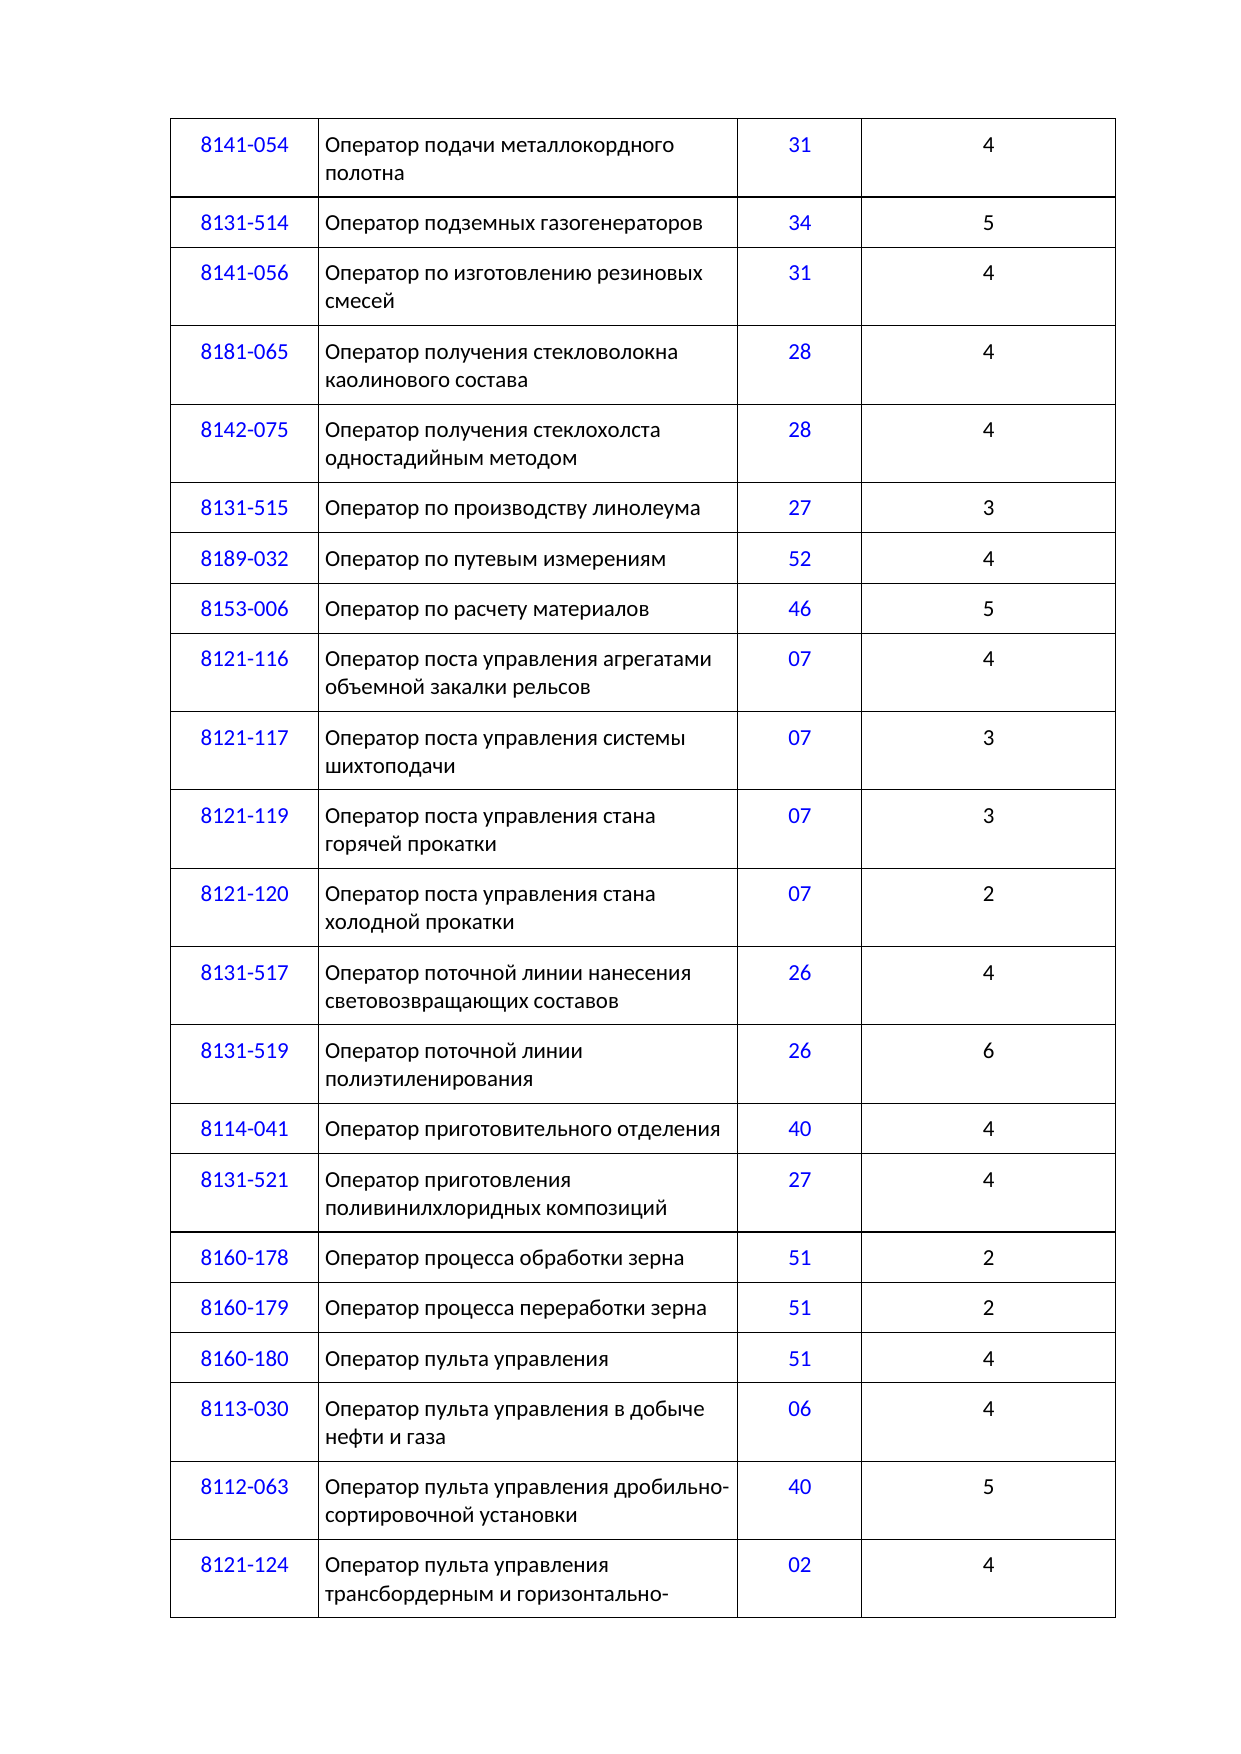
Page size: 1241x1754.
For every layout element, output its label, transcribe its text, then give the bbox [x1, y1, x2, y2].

table_cell Оператор приготовительного отделения [319, 1104, 737, 1153]
table_cell 8141-056 [171, 248, 318, 325]
table_cell 40 [738, 1104, 861, 1153]
table_cell 4 [862, 326, 1115, 403]
table_cell 52 [738, 533, 861, 582]
table_cell 8131-519 [171, 1025, 318, 1103]
table_cell 28 [738, 326, 861, 403]
table_cell Оператор поста управления стана холодной прокатки [319, 869, 737, 946]
table_cell 51 [738, 1333, 861, 1382]
table_cell 8160-179 [171, 1283, 318, 1332]
table_cell 8141-054 [171, 119, 318, 196]
table_cell 4 [862, 248, 1115, 325]
table_cell 8112-063 [171, 1462, 318, 1539]
table_cell 4 [862, 1333, 1115, 1382]
table_cell 46 [738, 584, 861, 633]
table_cell Оператор пульта управления [319, 1333, 737, 1382]
table_cell 4 [862, 533, 1115, 582]
table_cell Оператор пульта управления дробильно-сортировочной установки [319, 1462, 737, 1539]
table_cell 51 [738, 1283, 861, 1332]
table_cell 3 [862, 790, 1115, 868]
table_cell 06 [738, 1383, 861, 1461]
table_cell 8181-065 [171, 326, 318, 403]
table_cell 28 [738, 405, 861, 482]
table_cell 07 [738, 869, 861, 946]
table_cell 2 [862, 869, 1115, 946]
table_cell 5 [862, 584, 1115, 633]
table_cell 8153-006 [171, 584, 318, 633]
table_cell 02 [738, 1540, 861, 1617]
table_cell 8121-117 [171, 712, 318, 789]
table_cell 4 [862, 1540, 1115, 1617]
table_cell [319, 1540, 737, 1617]
table_cell Оператор поточной линии полиэтиленирования [319, 1025, 737, 1103]
table_cell 27 [738, 483, 861, 532]
table_cell 8121-120 [171, 869, 318, 946]
table_cell Оператор поточной линии нанесения световозвращающих составов [319, 947, 737, 1024]
table_cell 26 [738, 947, 861, 1024]
table_cell Оператор пульта управления в добыче нефти и газа [319, 1383, 737, 1461]
table_cell 26 [738, 1025, 861, 1103]
table_cell 4 [862, 405, 1115, 482]
table_cell 8131-515 [171, 483, 318, 532]
table_cell Оператор процесса обработки зерна [319, 1233, 737, 1282]
table_cell 8121-116 [171, 634, 318, 711]
table_cell 5 [862, 1462, 1115, 1539]
table_cell 8131-517 [171, 947, 318, 1024]
table_cell Оператор получения стеклохолста одностадийным методом [319, 405, 737, 482]
table_cell 07 [738, 790, 861, 868]
table_cell Оператор поста управления стана горячей прокатки [319, 790, 737, 868]
table_cell Оператор поста управления системы шихтоподачи [319, 712, 737, 789]
table_cell 4 [862, 1104, 1115, 1153]
table_cell Оператор по изготовлению резиновых смесей [319, 248, 737, 325]
table_cell Оператор по производству линолеума [319, 483, 737, 532]
table_cell 4 [862, 947, 1115, 1024]
table_cell 8131-521 [171, 1154, 318, 1231]
table_cell 6 [862, 1025, 1115, 1103]
table_cell 4 [862, 119, 1115, 196]
table_cell 8189-032 [171, 533, 318, 582]
table_cell 4 [862, 1383, 1115, 1461]
table_cell 5 [862, 198, 1115, 247]
table_cell 8142-075 [171, 405, 318, 482]
table_cell 8114-041 [171, 1104, 318, 1153]
table_cell 8160-178 [171, 1233, 318, 1282]
table_cell 34 [738, 198, 861, 247]
table_cell Оператор подземных газогенераторов [319, 198, 737, 247]
table_cell 40 [738, 1462, 861, 1539]
table_cell 51 [738, 1233, 861, 1282]
table_cell 8131-514 [171, 198, 318, 247]
table_cell Оператор приготовления поливинилхлоридных композиций [319, 1154, 737, 1231]
table_cell 31 [738, 119, 861, 196]
table_cell 8121-124 [171, 1540, 318, 1617]
table_cell Оператор получения стекловолокна каолинового состава [319, 326, 737, 403]
table_cell 3 [862, 712, 1115, 789]
table_cell 3 [862, 483, 1115, 532]
table_cell 8160-180 [171, 1333, 318, 1382]
table_cell Оператор по путевым измерениям [319, 533, 737, 582]
table_cell 8121-119 [171, 790, 318, 868]
table_cell 2 [862, 1283, 1115, 1332]
table_cell Оператор процесса переработки зерна [319, 1283, 737, 1332]
table_cell 07 [738, 712, 861, 789]
table_cell 31 [738, 248, 861, 325]
table_cell Оператор по расчету материалов [319, 584, 737, 633]
table_cell Оператор поста управления агрегатами объемной закалки рельсов [319, 634, 737, 711]
table_cell 27 [738, 1154, 861, 1231]
table_cell 4 [862, 1154, 1115, 1231]
table_cell 4 [862, 634, 1115, 711]
table_cell 2 [862, 1233, 1115, 1282]
table_cell Оператор подачи металлокордного полотна [319, 119, 737, 196]
table_cell 07 [738, 634, 861, 711]
table_cell 8113-030 [171, 1383, 318, 1461]
